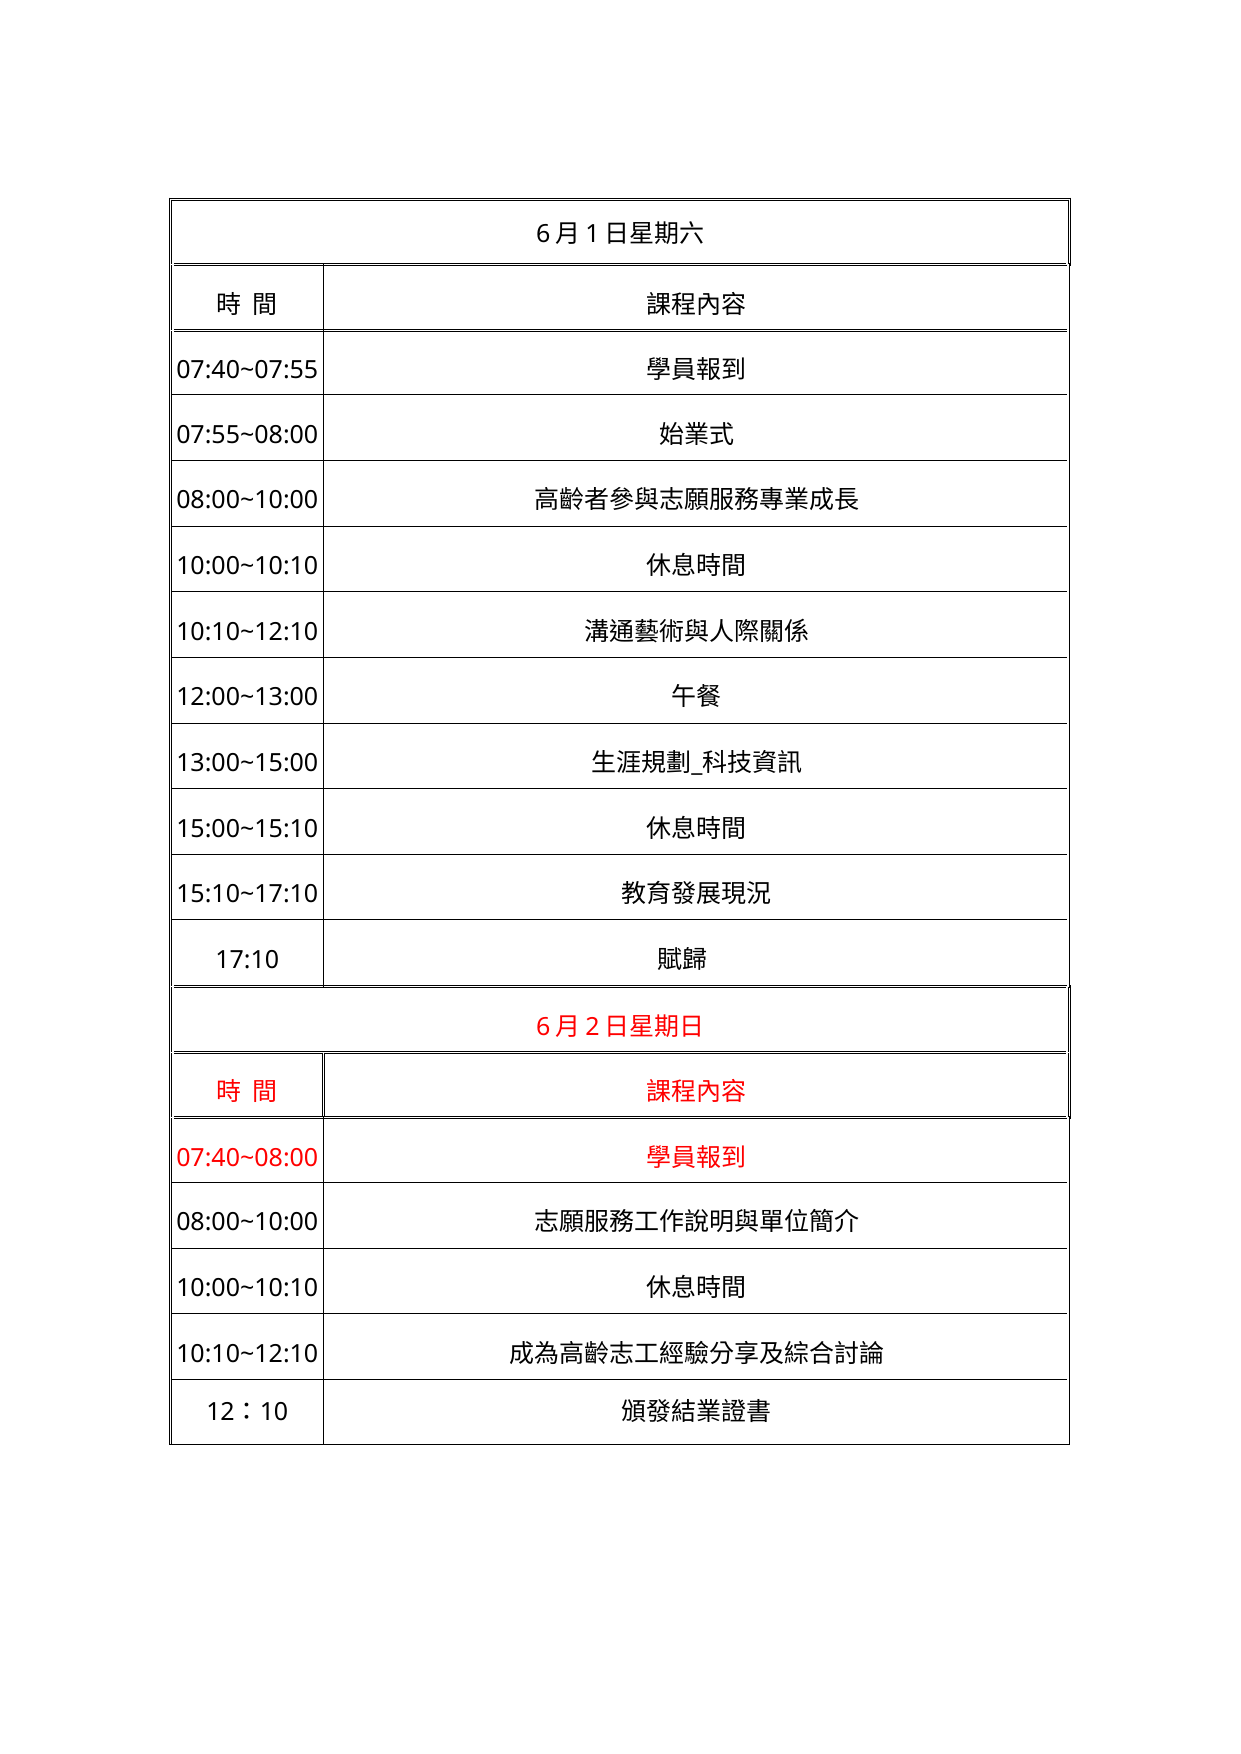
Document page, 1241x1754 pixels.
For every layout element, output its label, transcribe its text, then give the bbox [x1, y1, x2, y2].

table_cell 頒發結業證書 [324, 1379, 1069, 1444]
table_cell 課程內容 [325, 1051, 1068, 1116]
table_cell 6月2日星期日 [171, 985, 1069, 1051]
table_cell ~ [172, 1249, 323, 1313]
table_cell 學員報到 [324, 1116, 1069, 1182]
table_cell ~ [172, 1314, 323, 1379]
table_cell 始業式 [324, 394, 1069, 460]
table_cell ~ [171, 1116, 323, 1182]
table_cell 午餐 [324, 657, 1069, 722]
table_cell 教育發展現況 [324, 854, 1069, 919]
table_cell 休息時間 [324, 526, 1069, 591]
table_cell ~ [172, 1183, 323, 1247]
table_cell ~ [172, 789, 323, 854]
table_cell 休息時間 [324, 1248, 1069, 1313]
table_cell 生涯規劃_科技資訊 [324, 723, 1069, 788]
table_cell 溝通藝術與人際關係 [324, 591, 1069, 657]
table_header 6月1日星期六 [172, 201, 1068, 263]
table_cell 12：10 [172, 1380, 323, 1444]
table_cell 時 間 [172, 1051, 322, 1116]
table_cell 時 間 [171, 263, 323, 329]
table_cell [172, 920, 323, 985]
table_cell ~ [172, 395, 323, 460]
table_cell ~ [172, 527, 323, 591]
table_cell 成為高齡志工經驗分享及綜合討論 [324, 1313, 1069, 1379]
table_cell 休息時間 [324, 788, 1069, 854]
table_cell ~ [172, 855, 323, 919]
table_cell ~ [172, 461, 323, 526]
table_cell 課程內容 [324, 263, 1069, 329]
table_cell ~ [172, 592, 323, 657]
table_cell 學員報到 [324, 329, 1069, 394]
table_cell 高齡者參與志願服務專業成長 [324, 460, 1069, 526]
table_cell ~ [172, 724, 323, 788]
table_cell ~ [172, 329, 323, 394]
table_cell 志願服務工作說明與單位簡介 [324, 1182, 1069, 1247]
table_cell ~ [172, 658, 323, 722]
table_cell 賦歸 [324, 919, 1069, 985]
